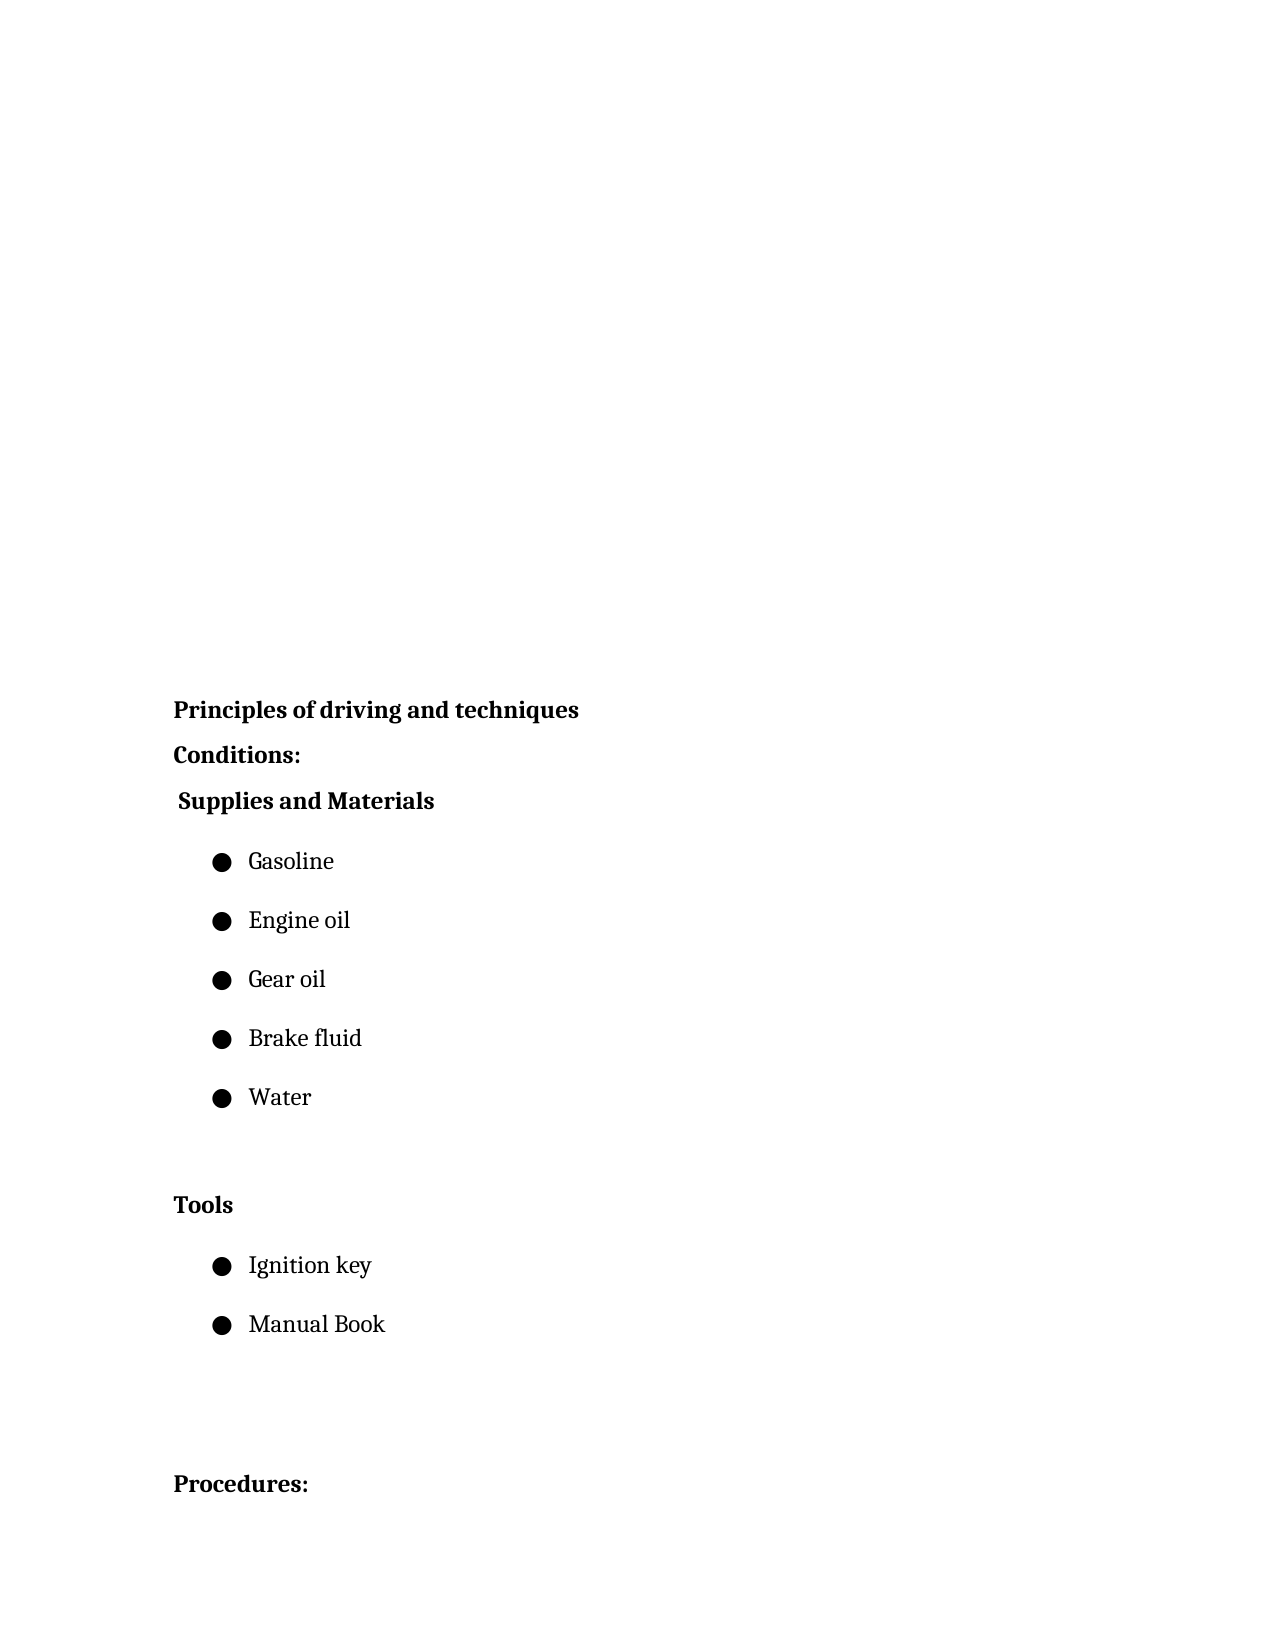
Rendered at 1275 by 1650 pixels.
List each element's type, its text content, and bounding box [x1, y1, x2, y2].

text Procedures: [173, 1470, 1170, 1499]
list Gear oil [211, 950, 1170, 1001]
list Water [211, 1068, 1170, 1119]
list Gasoline [211, 832, 1170, 884]
list Brake fluid [211, 1009, 1170, 1060]
list Engine oil [211, 891, 1170, 943]
text Supplies and Materials [173, 787, 1170, 816]
list Manual Book [211, 1295, 1170, 1347]
text Principles of driving and techniques [173, 696, 1170, 725]
list Ignition key [211, 1236, 1170, 1288]
text Tools [173, 1191, 1170, 1220]
text Conditions: [173, 741, 1170, 770]
